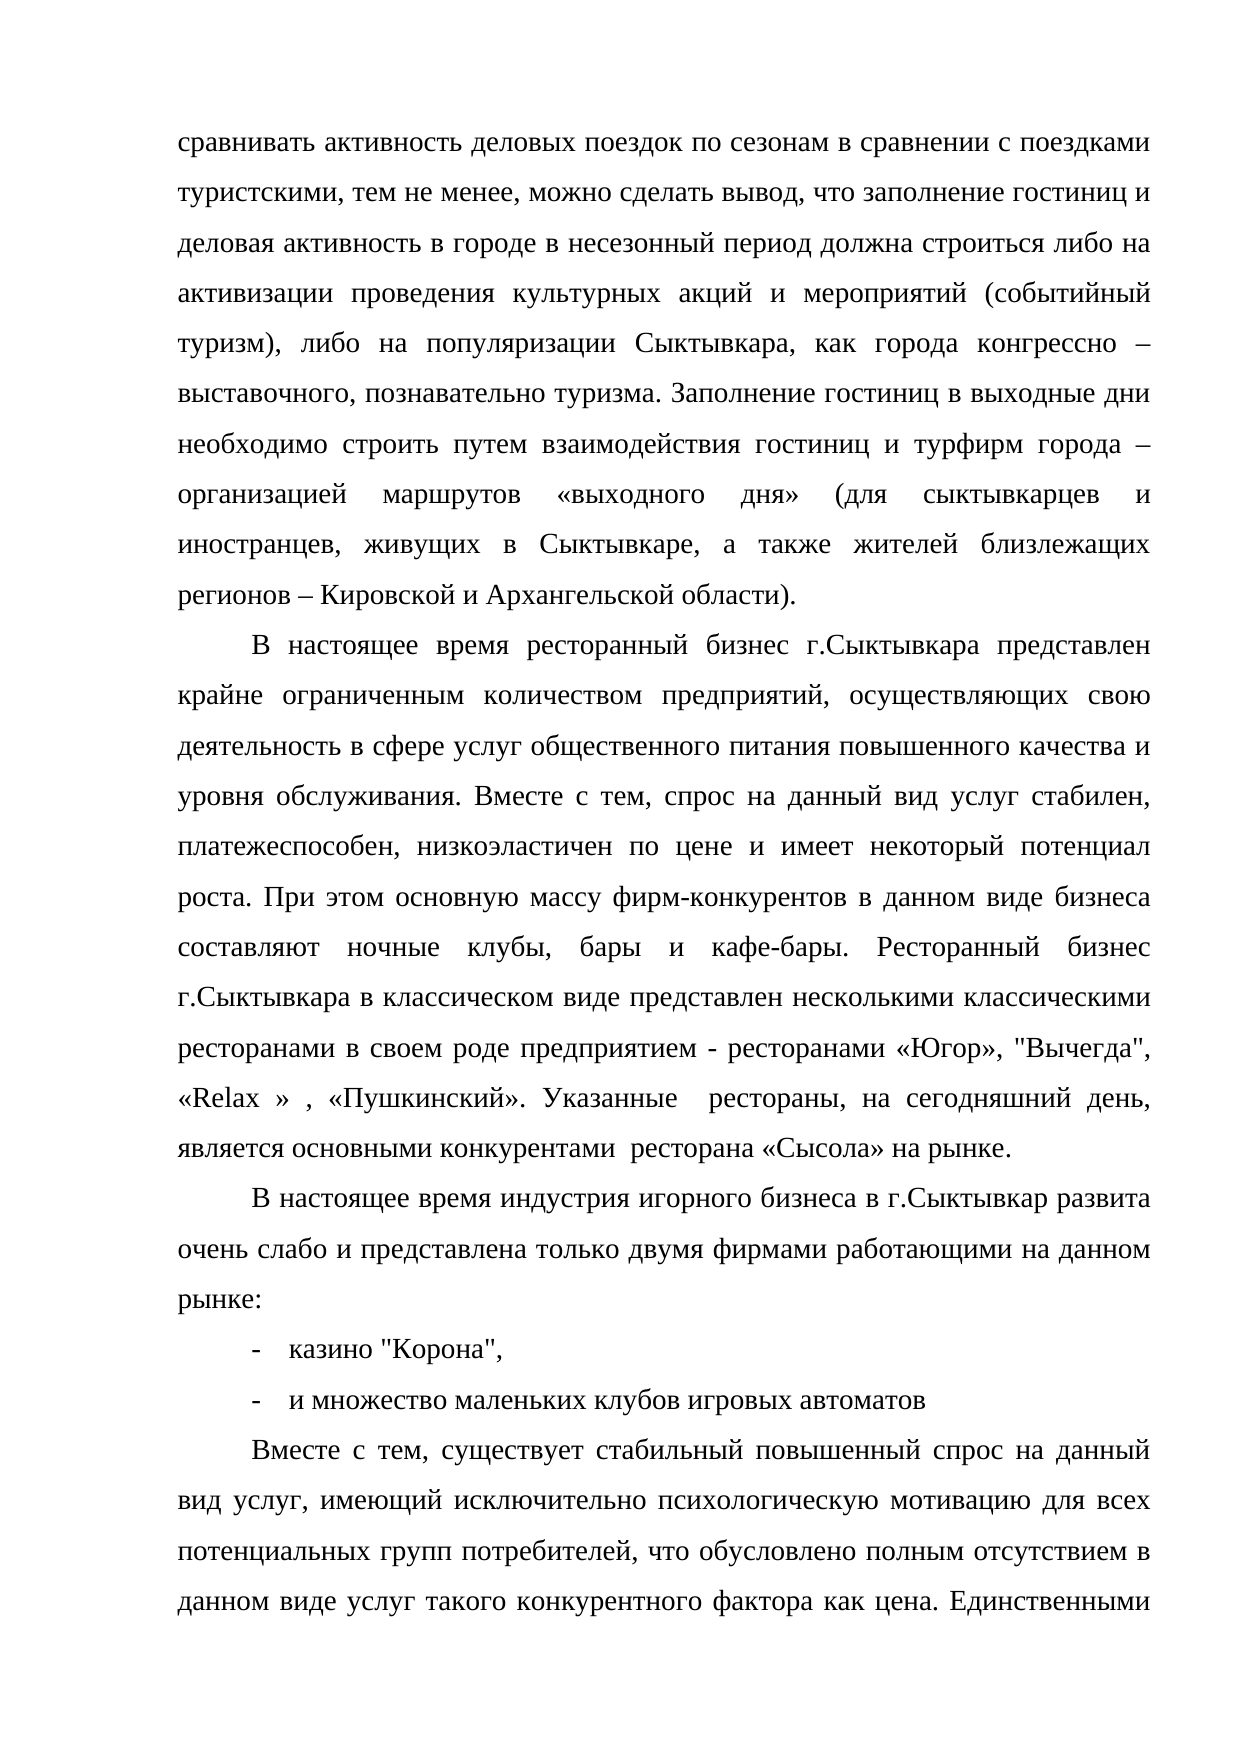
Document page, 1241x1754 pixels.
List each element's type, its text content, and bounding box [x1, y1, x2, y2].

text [177, 124, 1152, 610]
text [177, 1432, 1152, 1617]
list и множество маленьких клубов игровых автоматов [177, 1382, 1152, 1415]
list казино "Корона", [177, 1332, 1152, 1365]
text В настоящее время индустрия игорного бизнеса в г.Сыктывкар развита очень слабо и представлена только двумя фирмами работающими на данном рынке: [177, 1181, 1152, 1315]
text В настоящее время ресторанный бизнес г.Сыктывкара представлен крайне ограниченным количеством предприятий, осуществляющих свою деятельность в сфере услуг общественного питания повышенного качества и уровня обслуживания. Вместе с тем, спрос на данный вид услуг стабилен, платежеспособен, низкоэластичен по цене и имеет некоторый потенциал роста. При этом основную массу фирм-конкурентов в данном виде бизнеса составляют ночные клубы, бары и кафе-бары. Ресторанный бизнес г.Сыктывкара в классическом виде представлен несколькими классическими ресторанами в своем роде предприятием - ресторанами «Югор», "Вычегда", «Relax » , «Пушкинский». Указанные рестораны, на сегодняшний день, является основными конкурентами ресторана «Сысола» на рынке. [177, 627, 1152, 1164]
